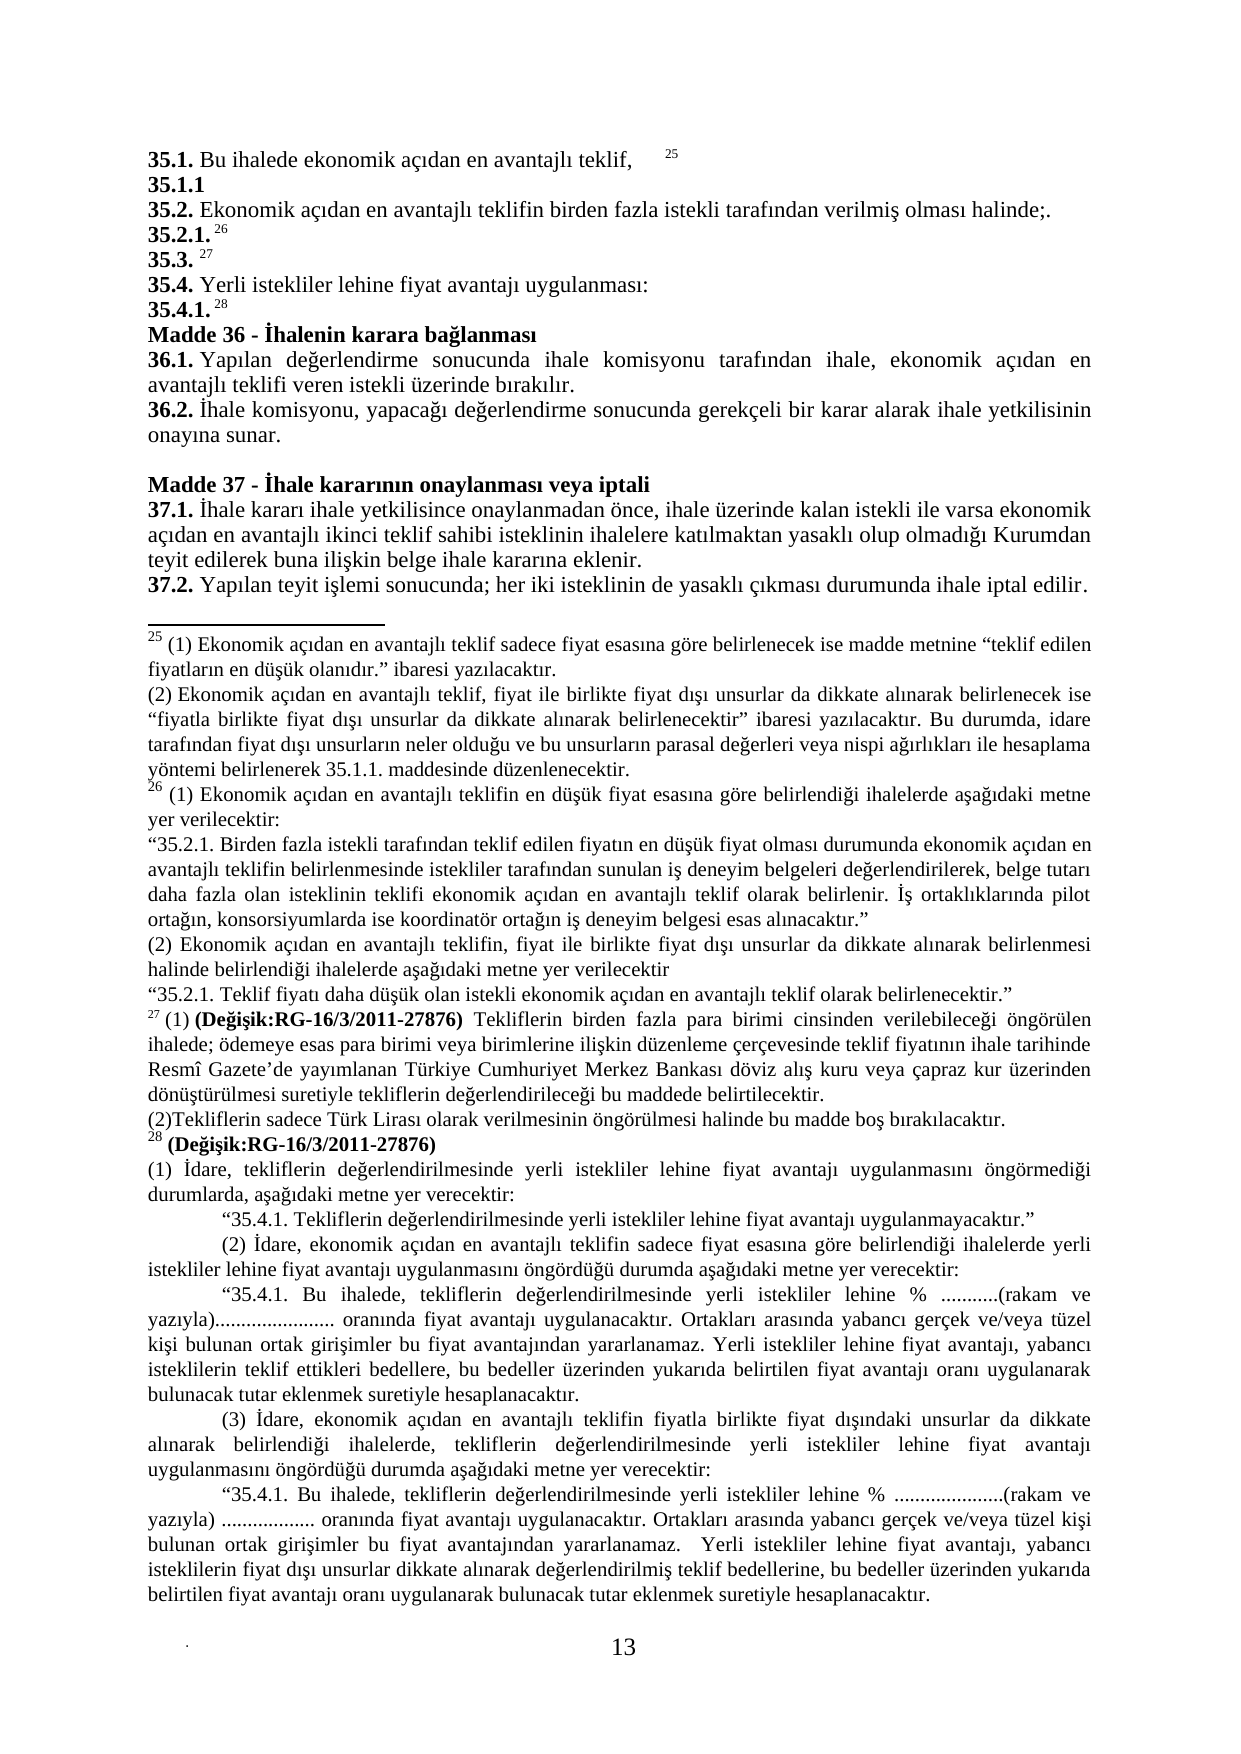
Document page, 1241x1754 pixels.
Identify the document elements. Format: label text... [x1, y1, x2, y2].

text 35.2. Ekonomik açıdan en avantajlı teklifin birden fazla istekli tarafından verilmiş olması halinde;. [148, 198, 1092, 223]
text Madde 37 - İhale kararının onaylanması veya iptali [148, 473, 1092, 498]
text 37.2. Yapılan teyit işlemi sonucunda; her iki isteklinin de yasaklı çıkması durumunda ihale iptal edilir. [148, 573, 1092, 598]
text 35.1. Bu ihalede ekonomik açıdan en avantajlı teklif, [148, 148, 1092, 173]
text 36.2. İhale komisyonu, yapacağı değerlendirme sonucunda gerekçeli bir karar alarak ihale yetkilisinin onayına sunar. [148, 398, 1092, 448]
text 35.3. [148, 248, 1092, 273]
text 36.1. Yapılan değerlendirme sonucunda ihale komisyonu tarafından ihale, ekonomik açıdan en avantajlı teklifi veren istekli üzerinde bırakılır. [148, 348, 1092, 398]
text 35.2.1. [148, 223, 1092, 248]
text 35.4.1. [148, 298, 1092, 323]
text 37.1. İhale kararı ihale yetkilisince onaylanmadan önce, ihale üzerinde kalan istekli ile varsa ekonomik açıdan en avantajlı ikinci teklif sahibi isteklinin ihalelere katılmaktan yasaklı olup olmadığı Kurumdan teyit edilerek buna ilişkin belge ihale kararına eklenir. [148, 498, 1092, 573]
text 35.1.1 [148, 173, 1092, 198]
text 35.4. Yerli istekliler lehine fiyat avantajı uygulanması: [148, 273, 1092, 298]
text Madde 36 - İhalenin karara bağlanması [148, 323, 1092, 348]
